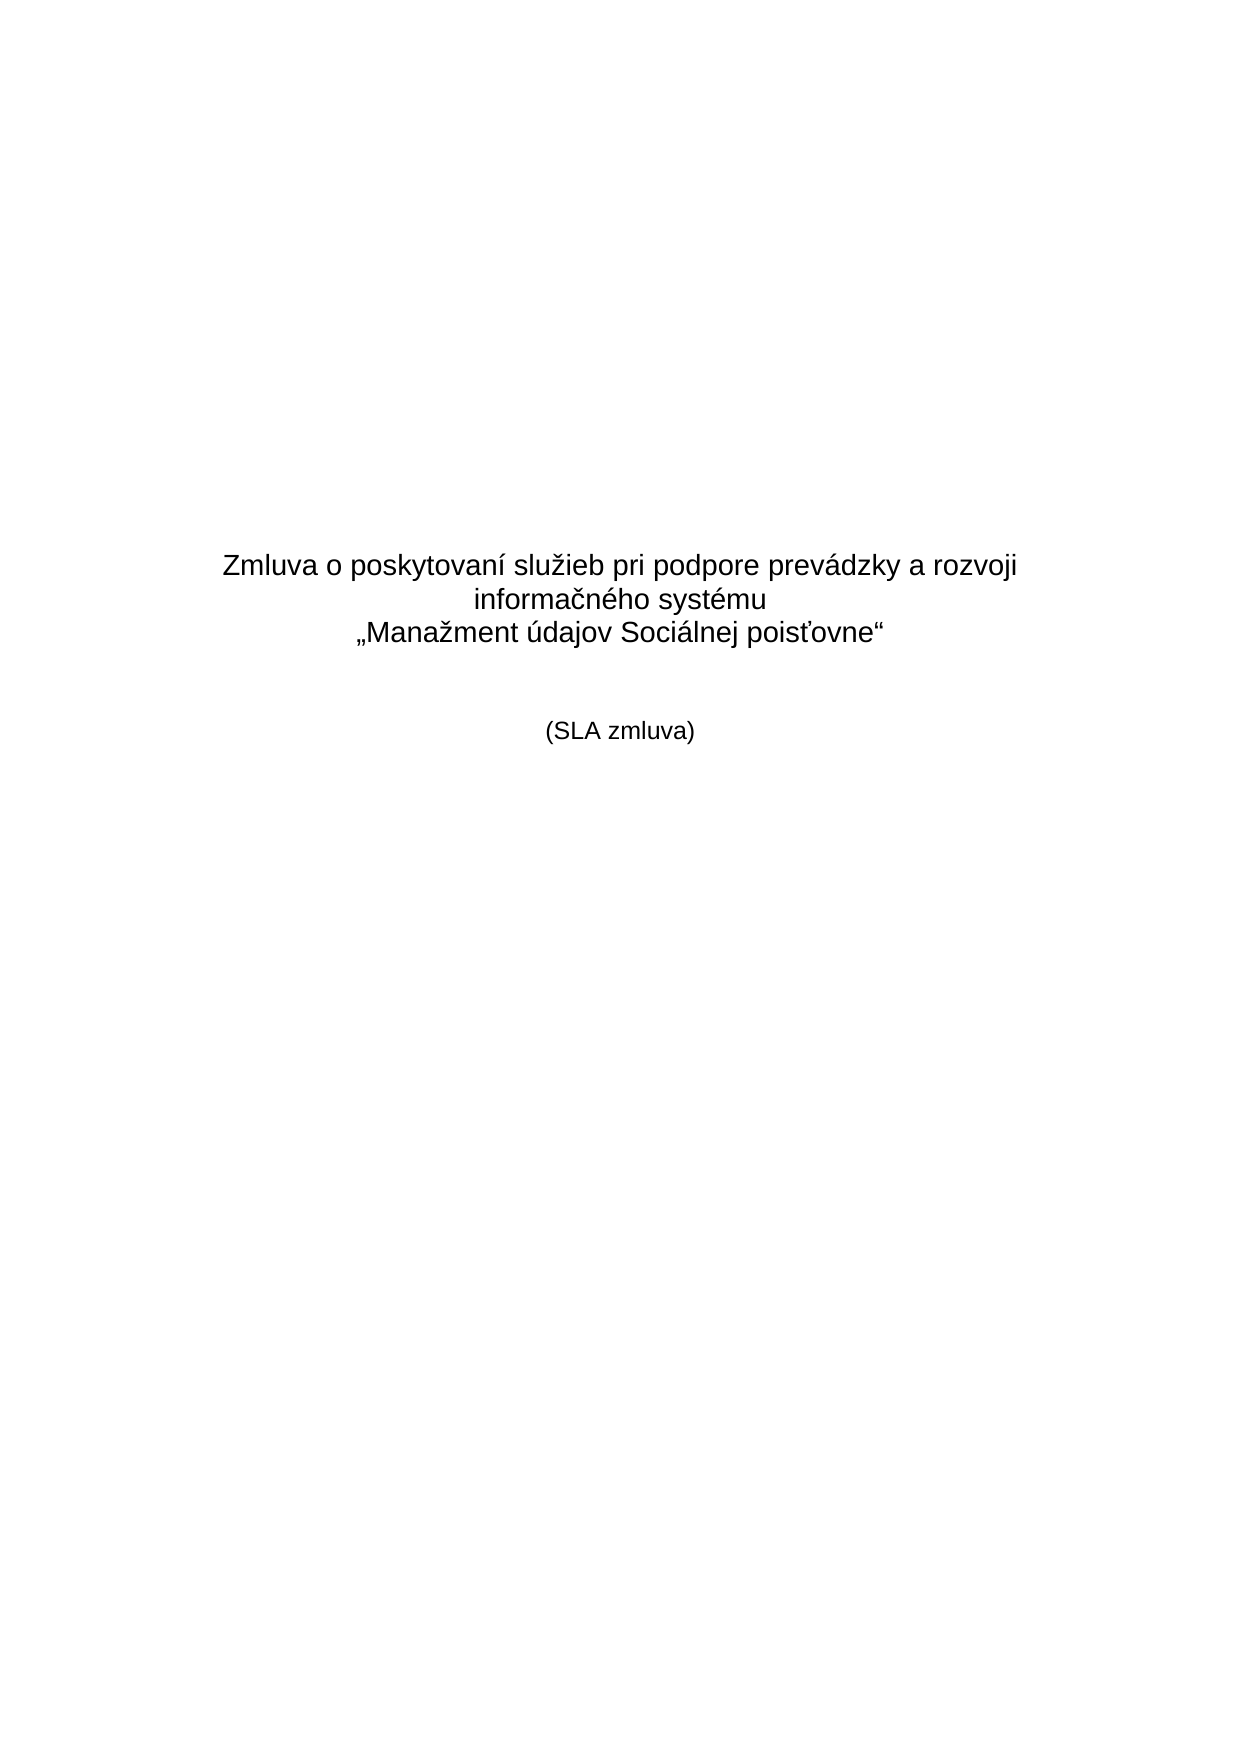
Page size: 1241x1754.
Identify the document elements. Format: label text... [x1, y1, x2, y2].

text „Manažment údajov Sociálnej poisťovne“ [148, 615, 1092, 649]
text (SLA zmluva) [148, 716, 1092, 745]
text Zmluva o poskytovaní služieb pri podpore prevádzky a rozvoji informačného systému [148, 548, 1092, 615]
